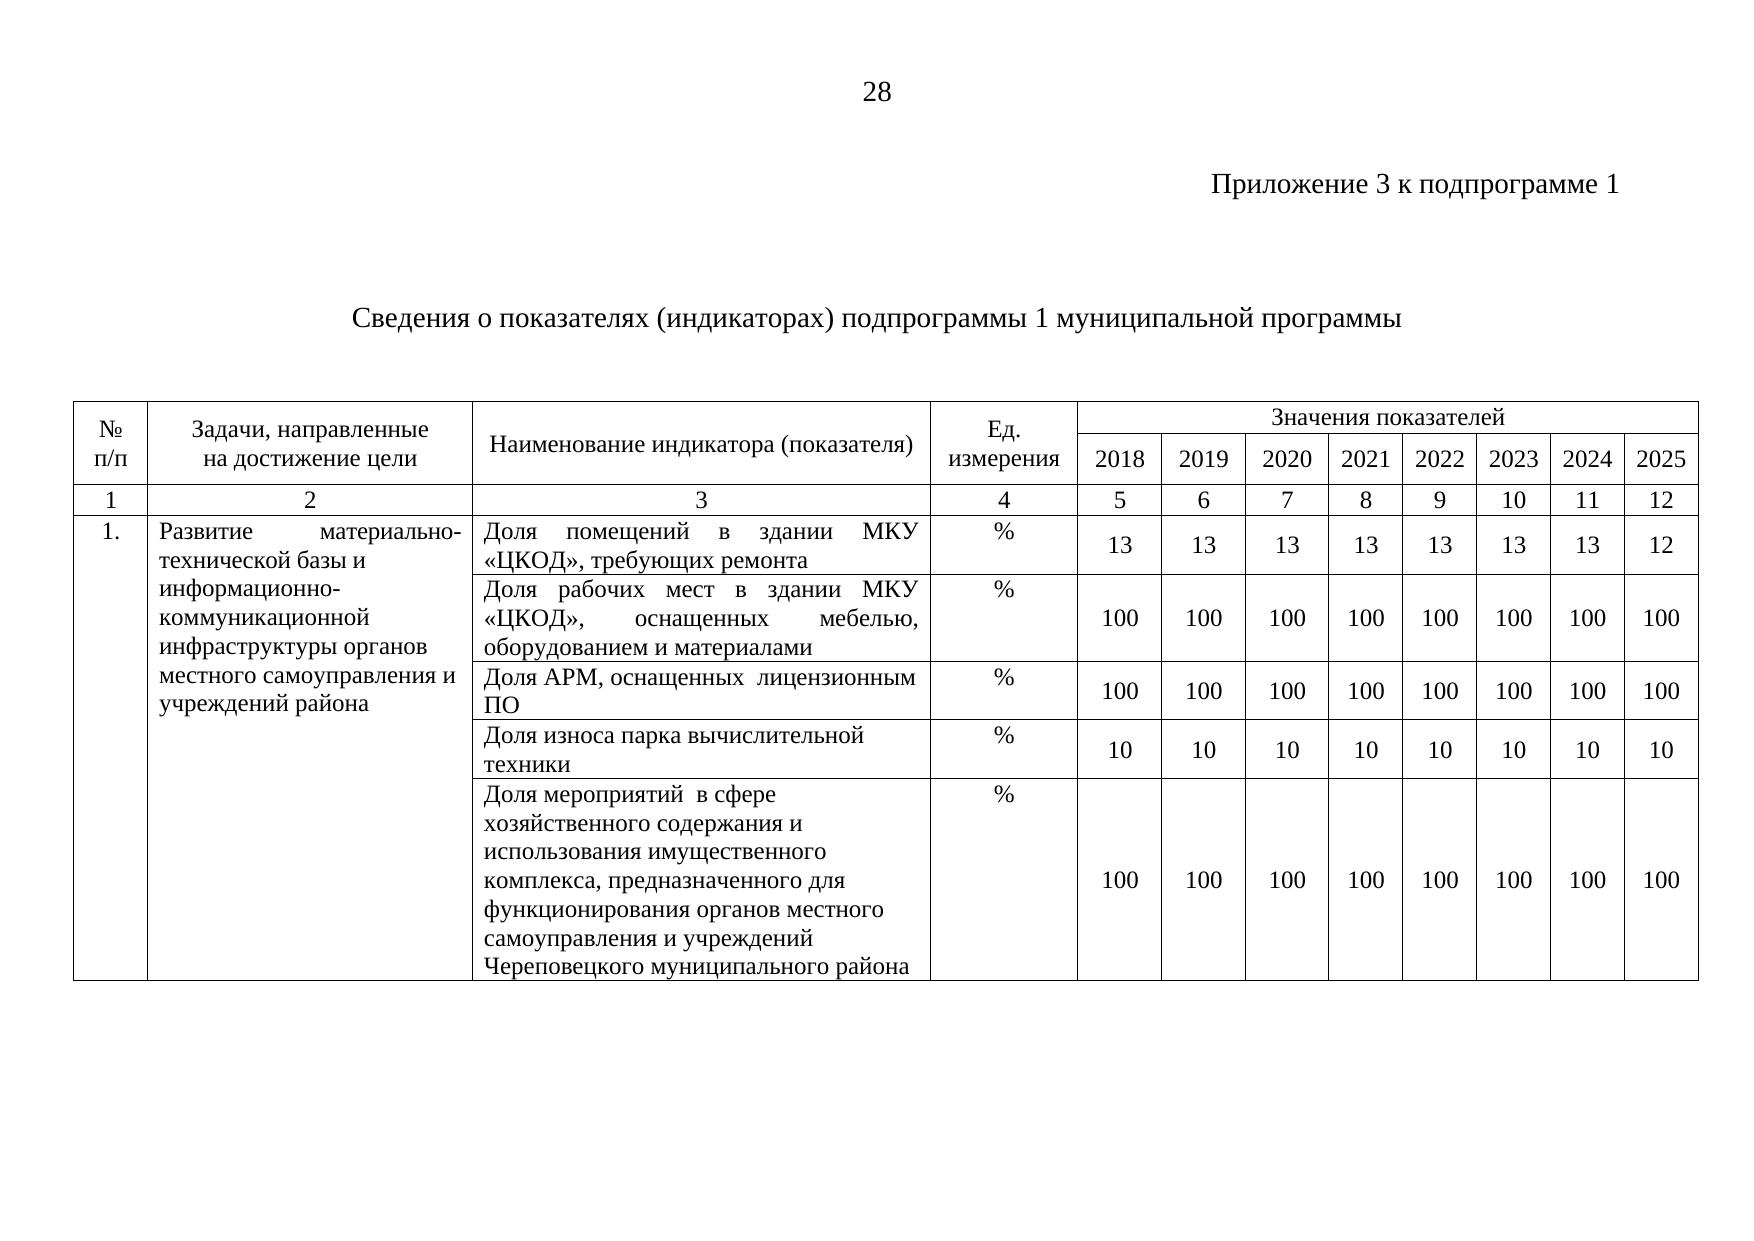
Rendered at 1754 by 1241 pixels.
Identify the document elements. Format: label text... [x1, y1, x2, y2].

table_cell Развитие материально-технической базы и информационно-коммуникационной инфраструктуры органов местного самоуправления и учреждений района [148, 516, 472, 980]
table_cell 100 [1078, 575, 1161, 661]
table_cell 100 [1329, 779, 1402, 980]
table_cell 4 [931, 485, 1077, 515]
table_cell 10 [1329, 720, 1402, 778]
table_cell 1 [74, 485, 147, 515]
table_cell 100 [1078, 662, 1161, 719]
table_cell % [931, 662, 1077, 719]
table_cell 100 [1403, 575, 1476, 661]
table_cell 100 [1625, 662, 1698, 719]
table_cell 11 [1551, 485, 1624, 515]
table_cell 100 [1246, 779, 1328, 980]
table_cell 100 [1162, 662, 1245, 719]
table_cell 2024 [1551, 434, 1624, 484]
table_cell 2022 [1403, 434, 1476, 484]
table_cell 100 [1477, 779, 1550, 980]
table_cell 10 [1477, 485, 1550, 515]
table_cell Доля износа парка вычислительной техники [473, 720, 930, 778]
table_cell 100 [1551, 779, 1624, 980]
table_cell Доля помещений в здании МКУ «ЦКОД», требующих ремонта [473, 516, 930, 573]
table_cell 100 [1625, 575, 1698, 661]
table_cell 100 [1162, 779, 1245, 980]
table_cell 8 [1329, 485, 1402, 515]
table_cell 2023 [1477, 434, 1550, 484]
table_cell 10 [1246, 720, 1328, 778]
text Сведения о показателях (индикаторах) подпрограммы 1 муниципальной программы [118, 301, 1636, 334]
table_cell 5 [1078, 485, 1161, 515]
table_cell 9 [1403, 485, 1476, 515]
table_cell 100 [1403, 779, 1476, 980]
table_cell % [931, 720, 1077, 778]
table_header Задачи, направленные на достижение цели [148, 402, 472, 484]
table_cell 13 [1246, 516, 1328, 573]
table_cell Доля мероприятий в сфере хозяйственного содержания и использования имущественного комплекса, предназначенного для функционирования органов местного самоуправления и учреждений Череповецкого муниципального района [473, 779, 930, 980]
table_cell 13 [1551, 516, 1624, 573]
table_cell 3 [473, 485, 930, 515]
table_cell 12 [1625, 516, 1698, 573]
table_cell 100 [1246, 662, 1328, 719]
table_cell 2025 [1625, 434, 1698, 484]
table_cell 10 [1477, 720, 1550, 778]
table_cell 100 [1403, 662, 1476, 719]
table_cell 100 [1551, 575, 1624, 661]
table_cell 13 [1403, 516, 1476, 573]
table_cell 2019 [1162, 434, 1245, 484]
table_cell 10 [1078, 720, 1161, 778]
table_cell 6 [1162, 485, 1245, 515]
table_cell 100 [1551, 662, 1624, 719]
table_cell 13 [1477, 516, 1550, 573]
table_cell Доля рабочих мест в здании МКУ «ЦКОД», оснащенных мебелью, оборудованием и материалами [473, 575, 930, 661]
table_cell % [931, 575, 1077, 661]
table_cell 10 [1162, 720, 1245, 778]
table_cell 7 [1246, 485, 1328, 515]
table_cell 10 [1625, 720, 1698, 778]
table_cell 100 [1162, 575, 1245, 661]
table_cell 10 [1551, 720, 1624, 778]
table_cell 1. [74, 516, 147, 980]
table_header № п/п [74, 402, 147, 484]
table_cell 100 [1625, 779, 1698, 980]
table_cell 100 [1078, 779, 1161, 980]
table_cell 13 [1078, 516, 1161, 573]
table_cell Доля АРМ, оснащенных лицензионным ПО [473, 662, 930, 719]
table_cell % [931, 779, 1077, 980]
table_cell 2020 [1246, 434, 1328, 484]
table_cell 100 [1246, 575, 1328, 661]
table_cell 100 [1477, 575, 1550, 661]
table_cell % [931, 516, 1077, 573]
table_cell 2 [148, 485, 472, 515]
table_cell 100 [1329, 662, 1402, 719]
table_header Ед. измерения [931, 402, 1077, 484]
table_header Наименование индикатора (показателя) [473, 402, 930, 484]
table_cell 13 [1329, 516, 1402, 573]
text Приложение 3 к подпрограмме 1 [118, 166, 1636, 200]
table_cell 2018 [1078, 434, 1161, 484]
table_cell 2021 [1329, 434, 1402, 484]
table_cell 13 [1162, 516, 1245, 573]
table_header Значения показателей [1078, 402, 1698, 432]
table_cell 12 [1625, 485, 1698, 515]
table_cell 10 [1403, 720, 1476, 778]
table_cell 100 [1477, 662, 1550, 719]
table_cell 100 [1329, 575, 1402, 661]
